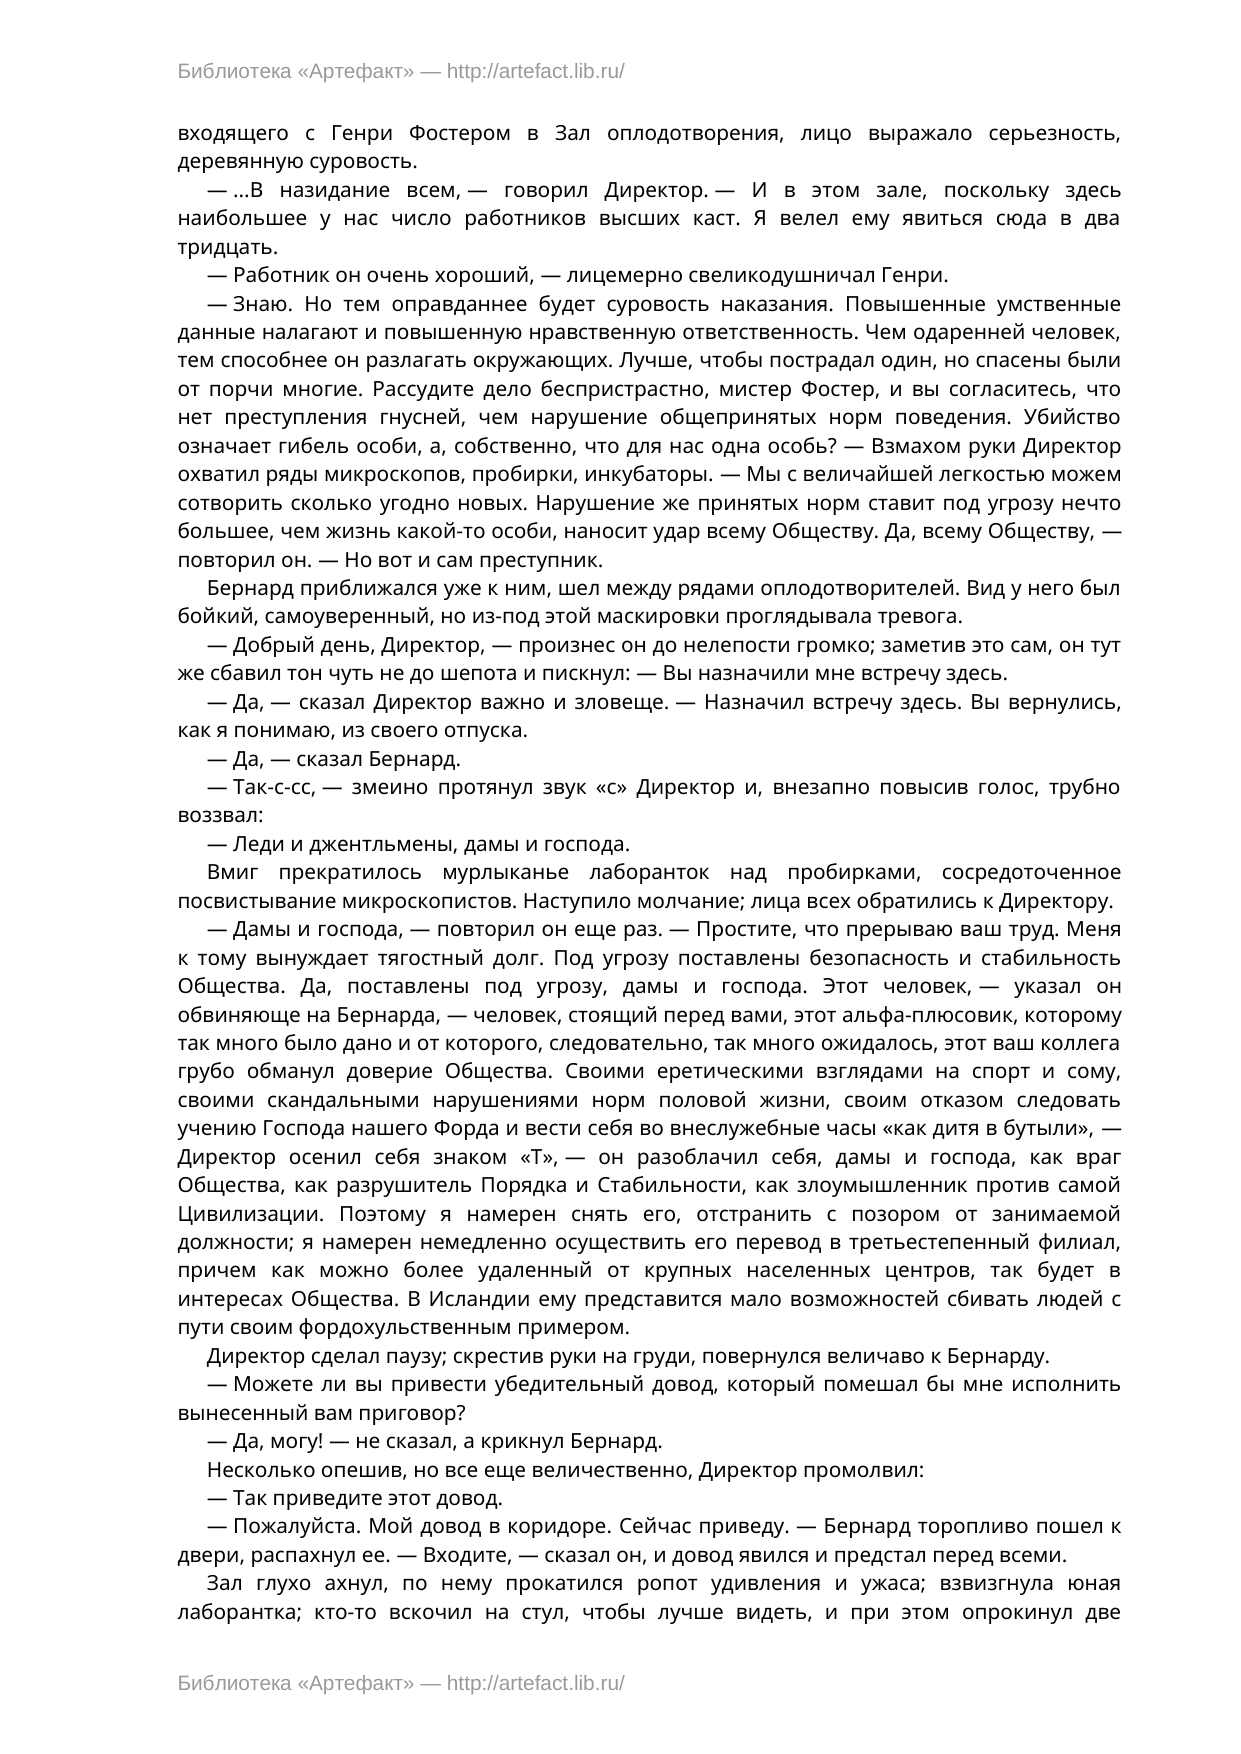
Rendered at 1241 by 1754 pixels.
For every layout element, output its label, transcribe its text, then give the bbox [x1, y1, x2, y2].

text — Дамы и господа, — повторил он еще раз. — Простите, что прерываю ваш труд. Меня к тому вынуждает тягостный долг. Под угрозу поставлены безопасность и стабильность Общества. Да, поставлены под угрозу, дамы и господа. Этот человек, — указал он обвиняюще на Бернарда, — человек, стоящий перед вами, этот альфа-плюсовик, которому так много было дано и от которого, следовательно, так много ожидалось, этот ваш коллега грубо обманул доверие Общества. Своими еретическими взглядами на спорт и сому, своими скандальными нарушениями норм половой жизни, своим отказом следовать учению Господа нашего Форда и вести себя во внеслужебные часы «как дитя в бутыли», — Директор осенил себя знаком «Т», — он разоблачил себя, дамы и господа, как враг Общества, как разрушитель Порядка и Стабильности, как злоумышленник против самой Цивилизации. Поэтому я намерен снять его, отстранить с позором от занимаемой должности; я намерен немедленно осуществить его перевод в третьестепенный филиал, причем как можно более удаленный от крупных населенных центров, так будет в интересах Общества. В Исландии ему представится мало возможностей сбивать людей с пути своим фордохульственным примером. [177, 914, 1122, 1341]
text — Добрый день, Директор, — произнес он до нелепости громко; заметив это сам, он тут же сбавил тон чуть не до шепота и пискнул: — Вы назначили мне встречу здесь. [177, 630, 1122, 687]
text — Работник он очень хороший, — лицемерно свеликодушничал Генри. [177, 260, 1122, 289]
text — Знаю. Но тем оправданнее будет суровость наказания. Повышенные умственные данные налагают и повышенную нравственную ответственность. Чем одаренней человек, тем способнее он разлагать окружающих. Лучше, чтобы пострадал один, но спасены были от порчи многие. Рассудите дело беспристрастно, мистер Фостер, и вы согласитесь, что нет преступления гнусней, чем нарушение общепринятых норм поведения. Убийство означает гибель особи, а, собственно, что для нас одна особь? — Взмахом руки Директор охватил ряды микроскопов, пробирки, инкубаторы. — Мы с величайшей легкостью можем сотворить сколько угодно новых. Нарушение же принятых норм ставит под угрозу нечто большее, чем жизнь какой-то особи, наносит удар всему Обществу. Да, всему Обществу, — повторил он. — Но вот и сам преступник. [177, 289, 1122, 573]
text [177, 118, 1122, 175]
text Бернард приближался уже к ним, шел между рядами оплодотворителей. Вид у него был бойкий, самоуверенный, но из-под этой маскировки проглядывала тревога. [177, 573, 1122, 630]
text Вмиг прекратилось мурлыканье лаборанток над пробирками, сосредоточенное посвистывание микроскопистов. Наступило молчание; лица всех обратились к Директору. [177, 857, 1122, 914]
text Несколько опешив, но все еще величественно, Директор промолвил: [177, 1455, 1122, 1483]
text — Пожалуйста. Мой довод в коридоре. Сейчас приведу. — Бернард торопливо пошел к двери, распахнул ее. — Входите, — сказал он, и довод явился и предстал перед всеми. [177, 1512, 1122, 1568]
text — Так-с-сс, — змеино протянул звук «с» Директор и, внезапно повысив голос, трубно воззвал: [177, 772, 1122, 829]
text — Да, — сказал Директор важно и зловеще. — Назначил встречу здесь. Вы вернулись, как я понимаю, из своего отпуска. [177, 687, 1122, 744]
text — Так приведите этот довод. [177, 1483, 1122, 1512]
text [177, 1568, 1122, 1625]
text — Да, — сказал Бернард. [177, 744, 1122, 772]
text — ...В назидание всем, — говорил Директор. — И в этом зале, поскольку здесь наибольшее у нас число работников высших каст. Я велел ему явиться сюда в два тридцать. [177, 175, 1122, 260]
text — Да, могу! — не сказал, а крикнул Бернард. [177, 1426, 1122, 1455]
text — Можете ли вы привести убедительный довод, который помешал бы мне исполнить вынесенный вам приговор? [177, 1369, 1122, 1426]
text Директор сделал паузу; скрестив руки на груди, повернулся величаво к Бернарду. [177, 1341, 1122, 1369]
text — Леди и джентльмены, дамы и господа. [177, 829, 1122, 857]
